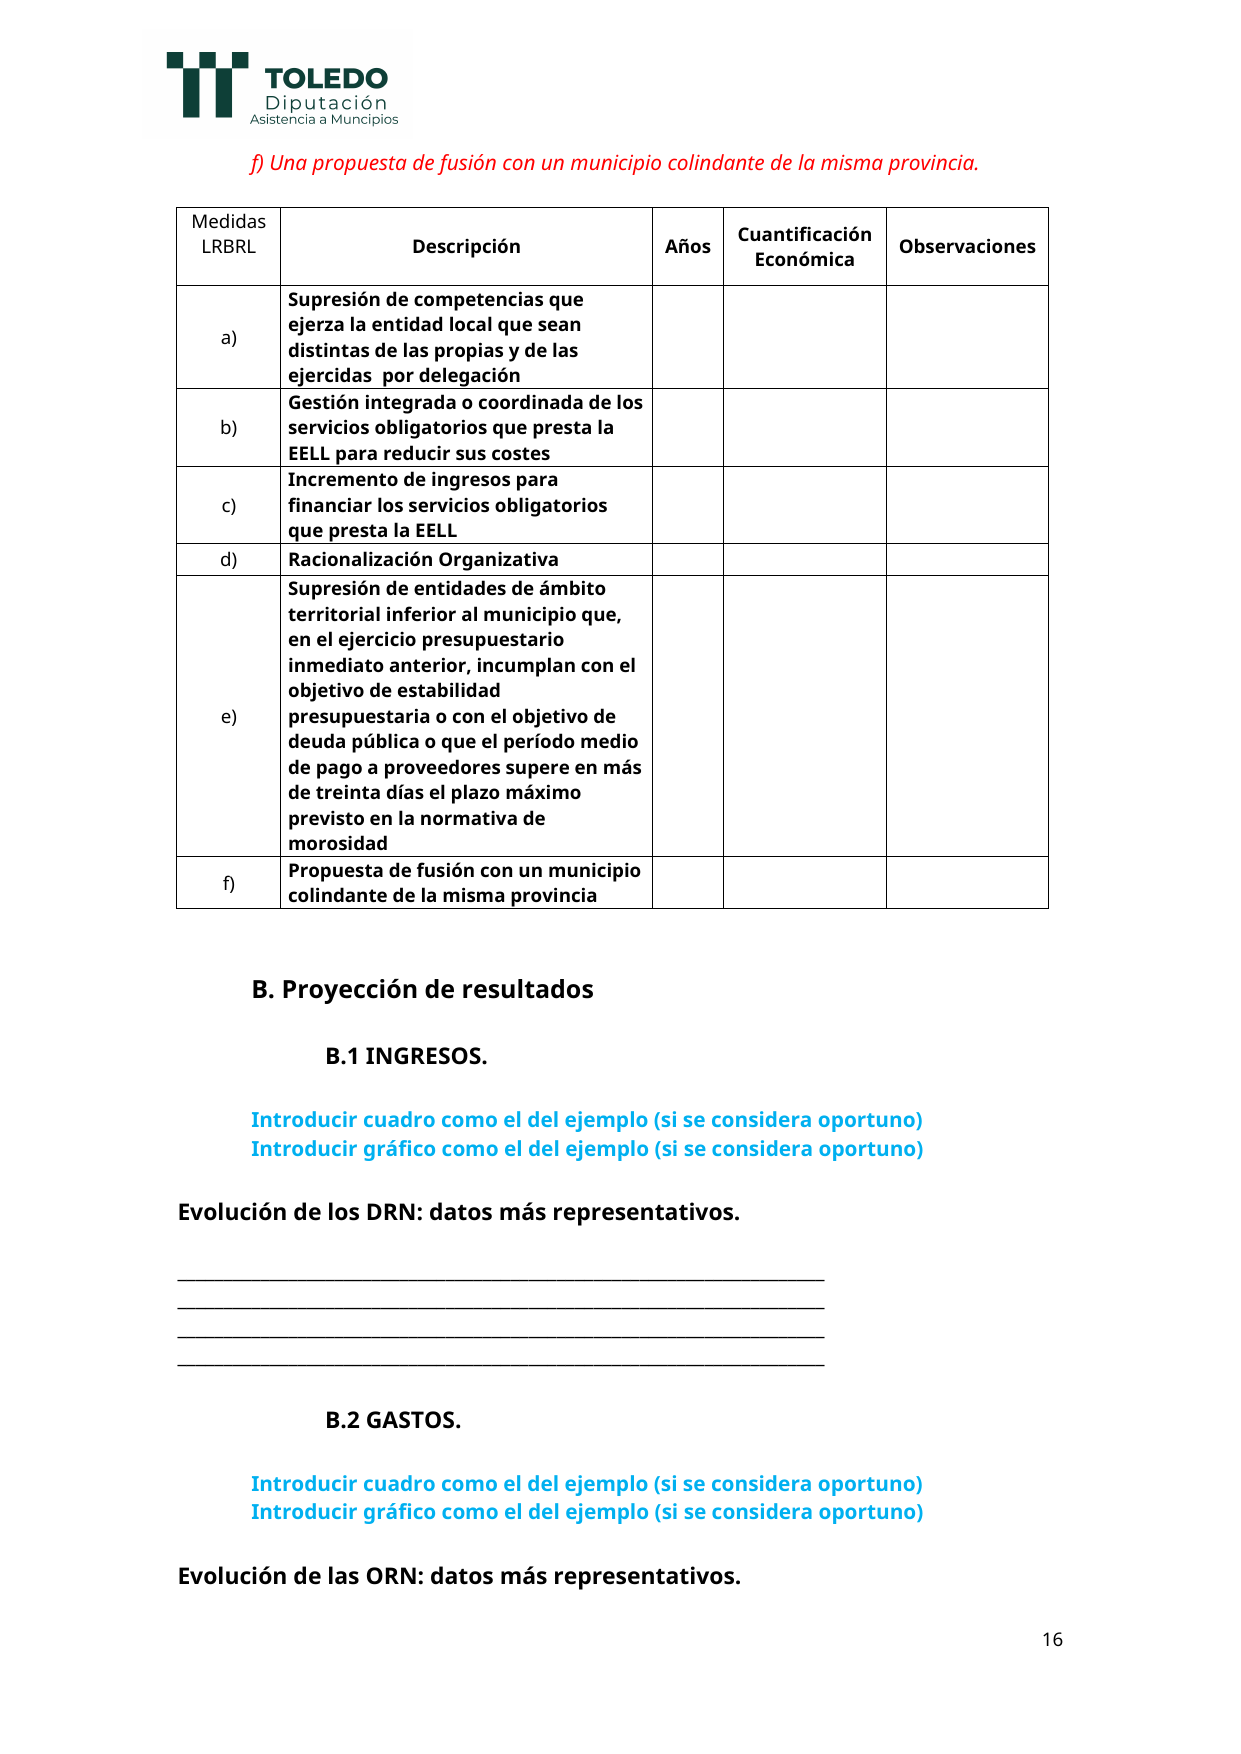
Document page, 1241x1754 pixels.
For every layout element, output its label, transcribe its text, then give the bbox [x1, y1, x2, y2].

table_cell [653, 286, 723, 388]
table_cell [887, 857, 1048, 908]
table_cell c) [177, 467, 280, 543]
table_cell [887, 576, 1048, 856]
table_cell f) [177, 857, 280, 908]
text ______________________________________________________________________ [177, 1284, 1062, 1313]
table_cell e) [177, 576, 280, 856]
table_cell Supresión de competencias que ejerza la entidad local que sean distintas de las propias y de las ejercidas por delegación [281, 286, 652, 388]
table_cell [653, 544, 723, 574]
table_cell a) [177, 286, 280, 388]
text Introducir gráfico como el del ejemplo (si se considera oportuno) [177, 1497, 1063, 1526]
text Evolución de las ORN: datos más representativos. [177, 1560, 1062, 1591]
table_cell [887, 286, 1048, 388]
text f) Una propuesta de fusión con un municipio colindante de la misma provincia. [177, 148, 1063, 176]
table_header Medidas LRBRL [177, 208, 280, 285]
table_cell [887, 544, 1048, 574]
table_cell d) [177, 544, 280, 574]
table_header Observaciones [887, 208, 1048, 285]
text B. Proyección de resultados [177, 972, 1062, 1006]
text B.1 INGRESOS. [251, 1040, 1062, 1071]
table_cell [724, 389, 886, 466]
text ______________________________________________________________________ [177, 1256, 1062, 1284]
table_cell Propuesta de fusión con un municipio colindante de la misma provincia [281, 857, 652, 908]
table_cell [887, 389, 1048, 466]
table_cell [653, 857, 723, 908]
text ______________________________________________________________________ [177, 1341, 1062, 1370]
picture [141, 29, 413, 139]
table_cell Incremento de ingresos para financiar los servicios obligatorios que presta la EELL [281, 467, 652, 543]
table_cell Gestión integrada o coordinada de los servicios obligatorios que presta la EELL para reducir sus costes [281, 389, 652, 466]
table_header Años [653, 208, 723, 285]
text B.2 GASTOS. [251, 1404, 1062, 1435]
table_cell [724, 857, 886, 908]
text Introducir cuadro como el del ejemplo (si se considera oportuno) [177, 1105, 1062, 1134]
text Introducir gráfico como el del ejemplo (si se considera oportuno) [177, 1134, 1063, 1162]
table_cell [653, 576, 723, 856]
text Introducir cuadro como el del ejemplo (si se considera oportuno) [177, 1469, 1062, 1497]
table_cell [724, 467, 886, 543]
text ______________________________________________________________________ [177, 1313, 1062, 1341]
table_cell [653, 389, 723, 466]
table_cell Racionalización Organizativa [281, 544, 652, 574]
table_cell [724, 576, 886, 856]
table_cell b) [177, 389, 280, 466]
table_cell [724, 544, 886, 574]
table_cell [724, 286, 886, 388]
table_header Descripción [281, 208, 652, 285]
table_header Cuantificación Económica [724, 208, 886, 285]
table_cell [653, 467, 723, 543]
table_cell [887, 467, 1048, 543]
table_cell Supresión de entidades de ámbito territorial inferior al municipio que, en el ejercicio presupuestario inmediato anterior, incumplan con el objetivo de estabilidad presupuestaria o con el objetivo de deuda pública o que el período medio de pago a proveedores supere en más de treinta días el plazo máximo previsto en la normativa de morosidad [281, 576, 652, 856]
text Evolución de los DRN: datos más representativos. [177, 1196, 1062, 1227]
